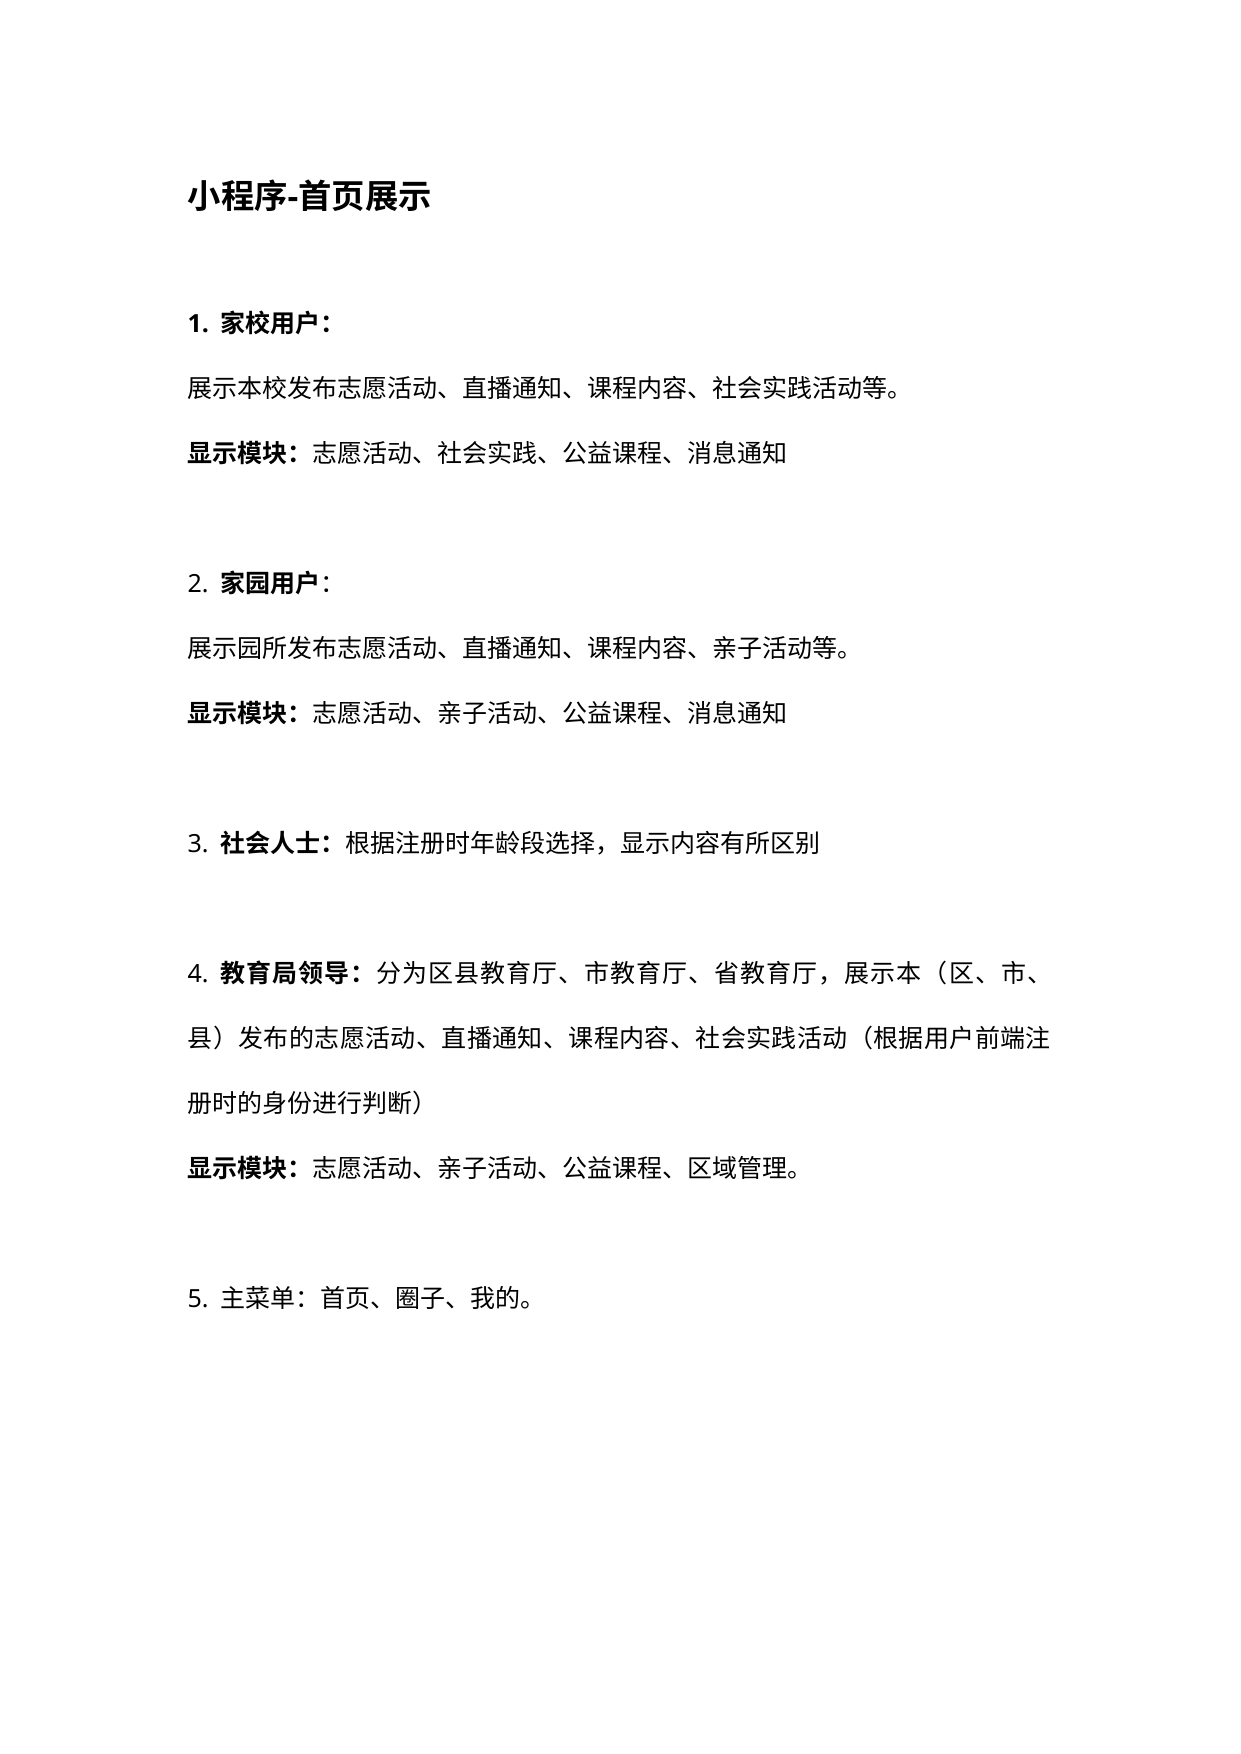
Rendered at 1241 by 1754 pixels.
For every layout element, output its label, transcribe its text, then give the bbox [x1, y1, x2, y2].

subtitle 小程序-首页展示 [187, 162, 1053, 227]
list 展示本校发布志愿活动、直播通知、课程内容、社会实践活动等。 [187, 354, 1053, 419]
list 显示模块：志愿活动、社会实践、公益课程、消息通知 [187, 419, 1053, 484]
list 主菜单：首页、圈子、我的。 [187, 1264, 1053, 1329]
list 家校用户： [187, 289, 1053, 354]
list 教育局领导：分为区县教育厅、市教育厅、省教育厅，展示本（区、市、县）发布的志愿活动、直播通知、课程内容、社会实践活动（根据用户前端注册时的身份进行判断） [187, 939, 1053, 1134]
list 显示模块：志愿活动、亲子活动、公益课程、消息通知 [187, 679, 1053, 744]
list 家园用户： [187, 549, 1053, 614]
list 显示模块：志愿活动、亲子活动、公益课程、区域管理。 [187, 1134, 1053, 1199]
list 社会人士：根据注册时年龄段选择，显示内容有所区别 [187, 809, 1053, 874]
list 展示园所发布志愿活动、直播通知、课程内容、亲子活动等。 [187, 614, 1053, 679]
